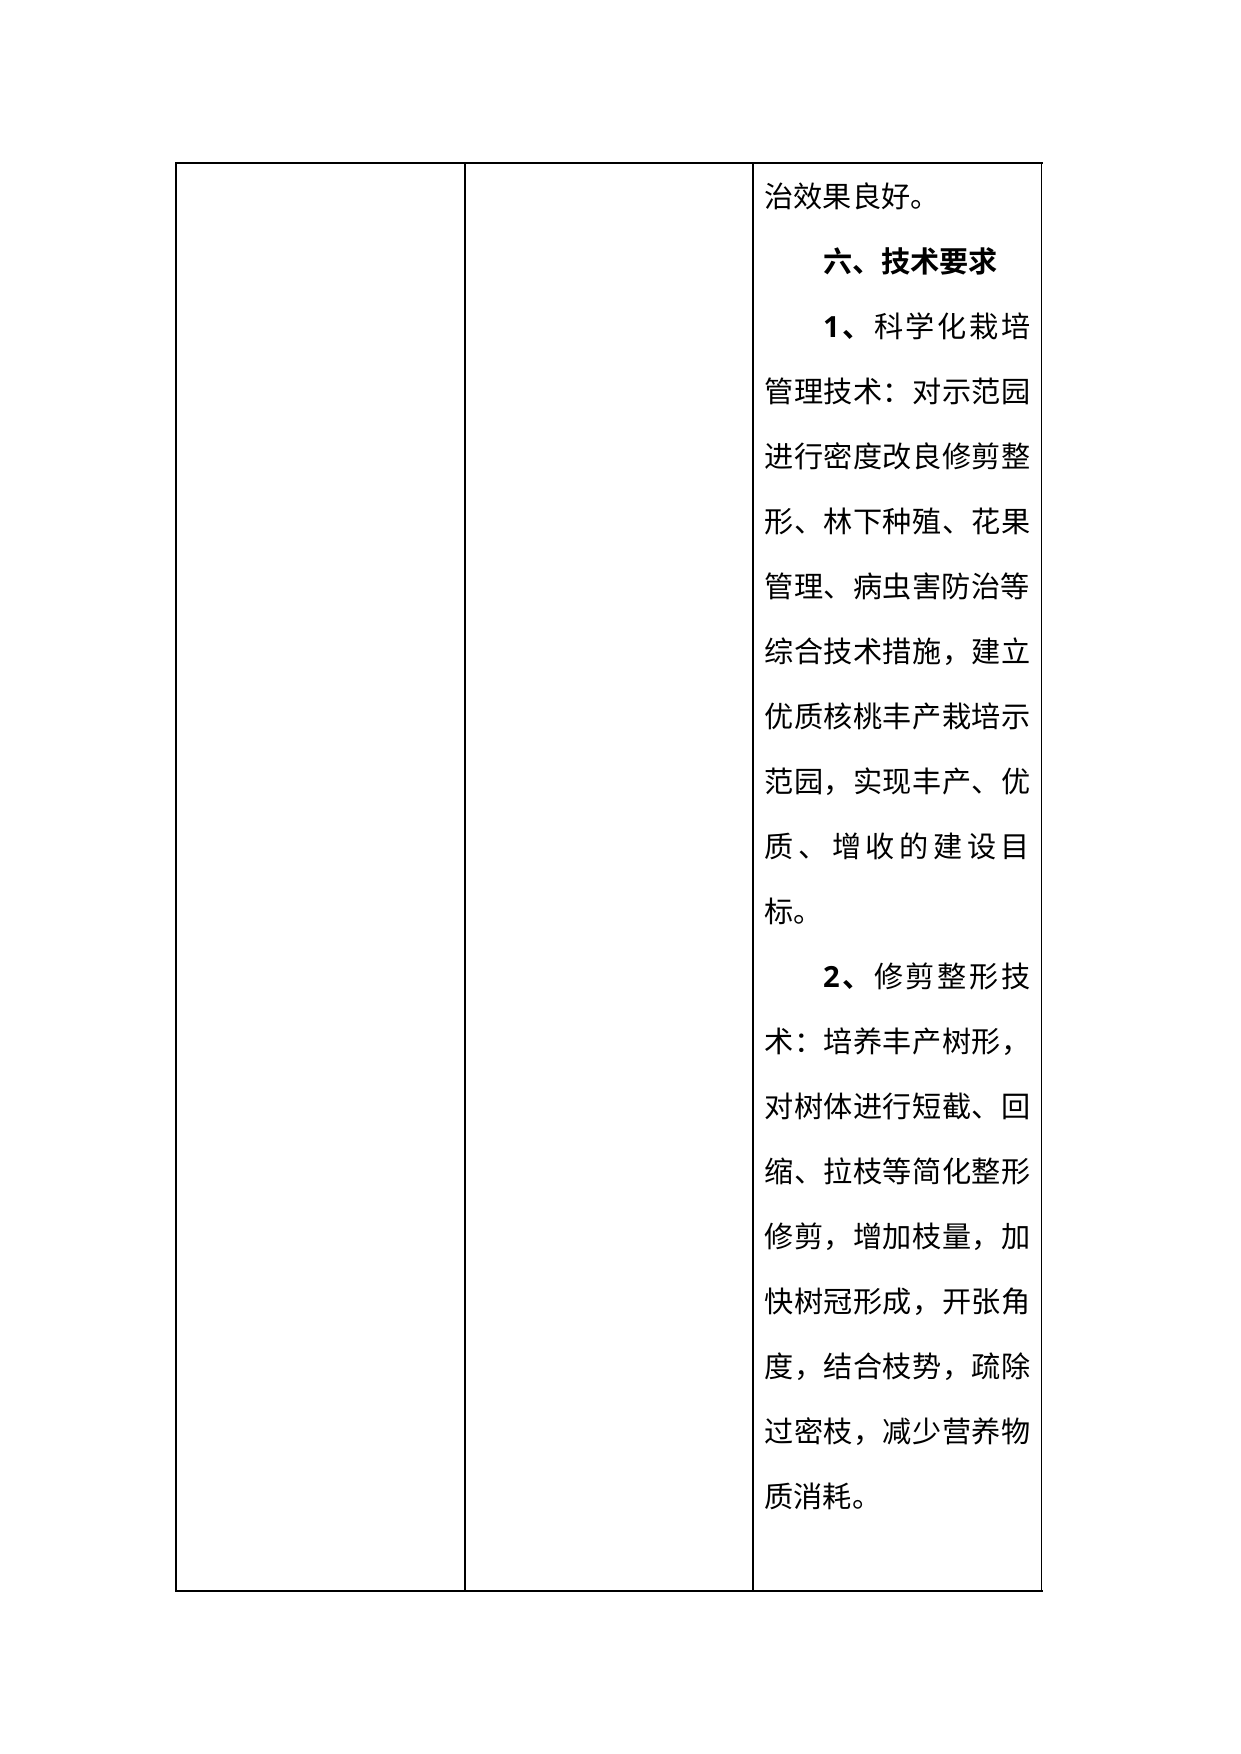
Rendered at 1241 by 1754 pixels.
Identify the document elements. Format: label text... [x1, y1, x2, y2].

table_cell 1 [177, 164, 464, 1590]
table_cell [466, 164, 752, 1590]
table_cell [754, 164, 1041, 1590]
